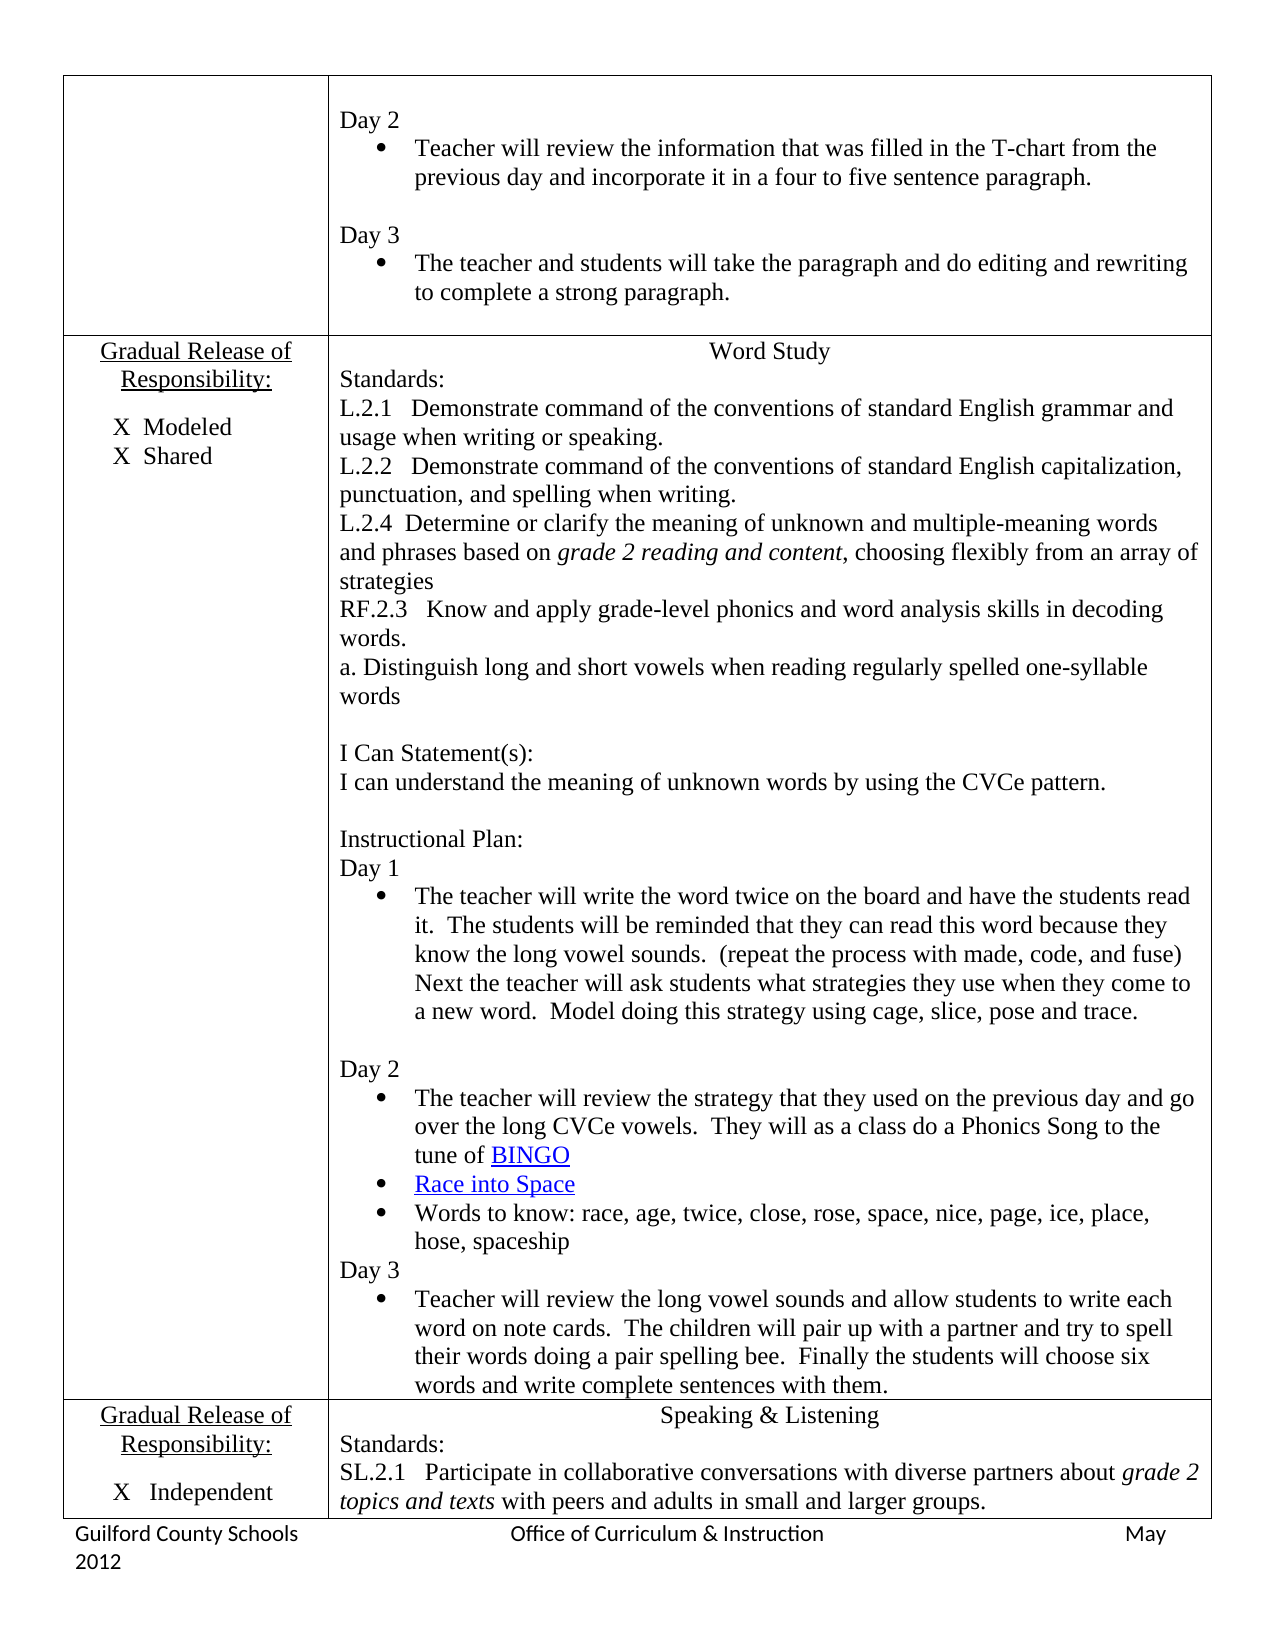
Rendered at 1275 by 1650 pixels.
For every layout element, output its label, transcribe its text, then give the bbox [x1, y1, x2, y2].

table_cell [64, 76, 328, 335]
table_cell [329, 1400, 1211, 1518]
table_cell Word Study Standards: L.2.1 Demonstrate command of the conventions of standard English grammar and usage when writing or speaking. L.2.2 Demonstrate command of the conventions of standard English capitalization, punctuation, and spelling when writing. L.2.4 Determine or clarify the meaning of unknown and multiple-meaning words and phrases based on grade 2 reading and content, choosing flexibly from an array of strategies RF.2.3 Know and apply grade-level phonics and word analysis skills in decoding words. a. Distinguish long and short vowels when reading regularly spelled one-syllable words I Can Statement(s): I can understand the meaning of unknown words by using the CVCe pattern. Instructional Plan: Day 1 The teacher will write the word twice on the board and have the students read it. The students will be reminded that they can read this word because they know the long vowel sounds. (repeat the process with made, code, and fuse) Next the teacher will ask students what strategies they use when they come to a new word. Model doing this strategy using cage, slice, pose and trace. Day 2 The teacher will review the strategy that they used on the previous day and go over the long CVCe vowels. They will as a class do a Phonics Song to the tune of BINGO Race into Space Words to know: race, age, twice, close, rose, space, nice, page, ice, place, hose, spaceship Day 3 Teacher will review the long vowel sounds and allow students to write each word on note cards. The children will pair up with a partner and try to spell their words doing a pair spelling bee. Finally the students will choose six words and write complete sentences with them. [329, 336, 1211, 1399]
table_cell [329, 76, 1211, 335]
table_cell Gradual Release of Responsibility: X Modeled X Shared [64, 336, 328, 1399]
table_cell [64, 1400, 328, 1518]
